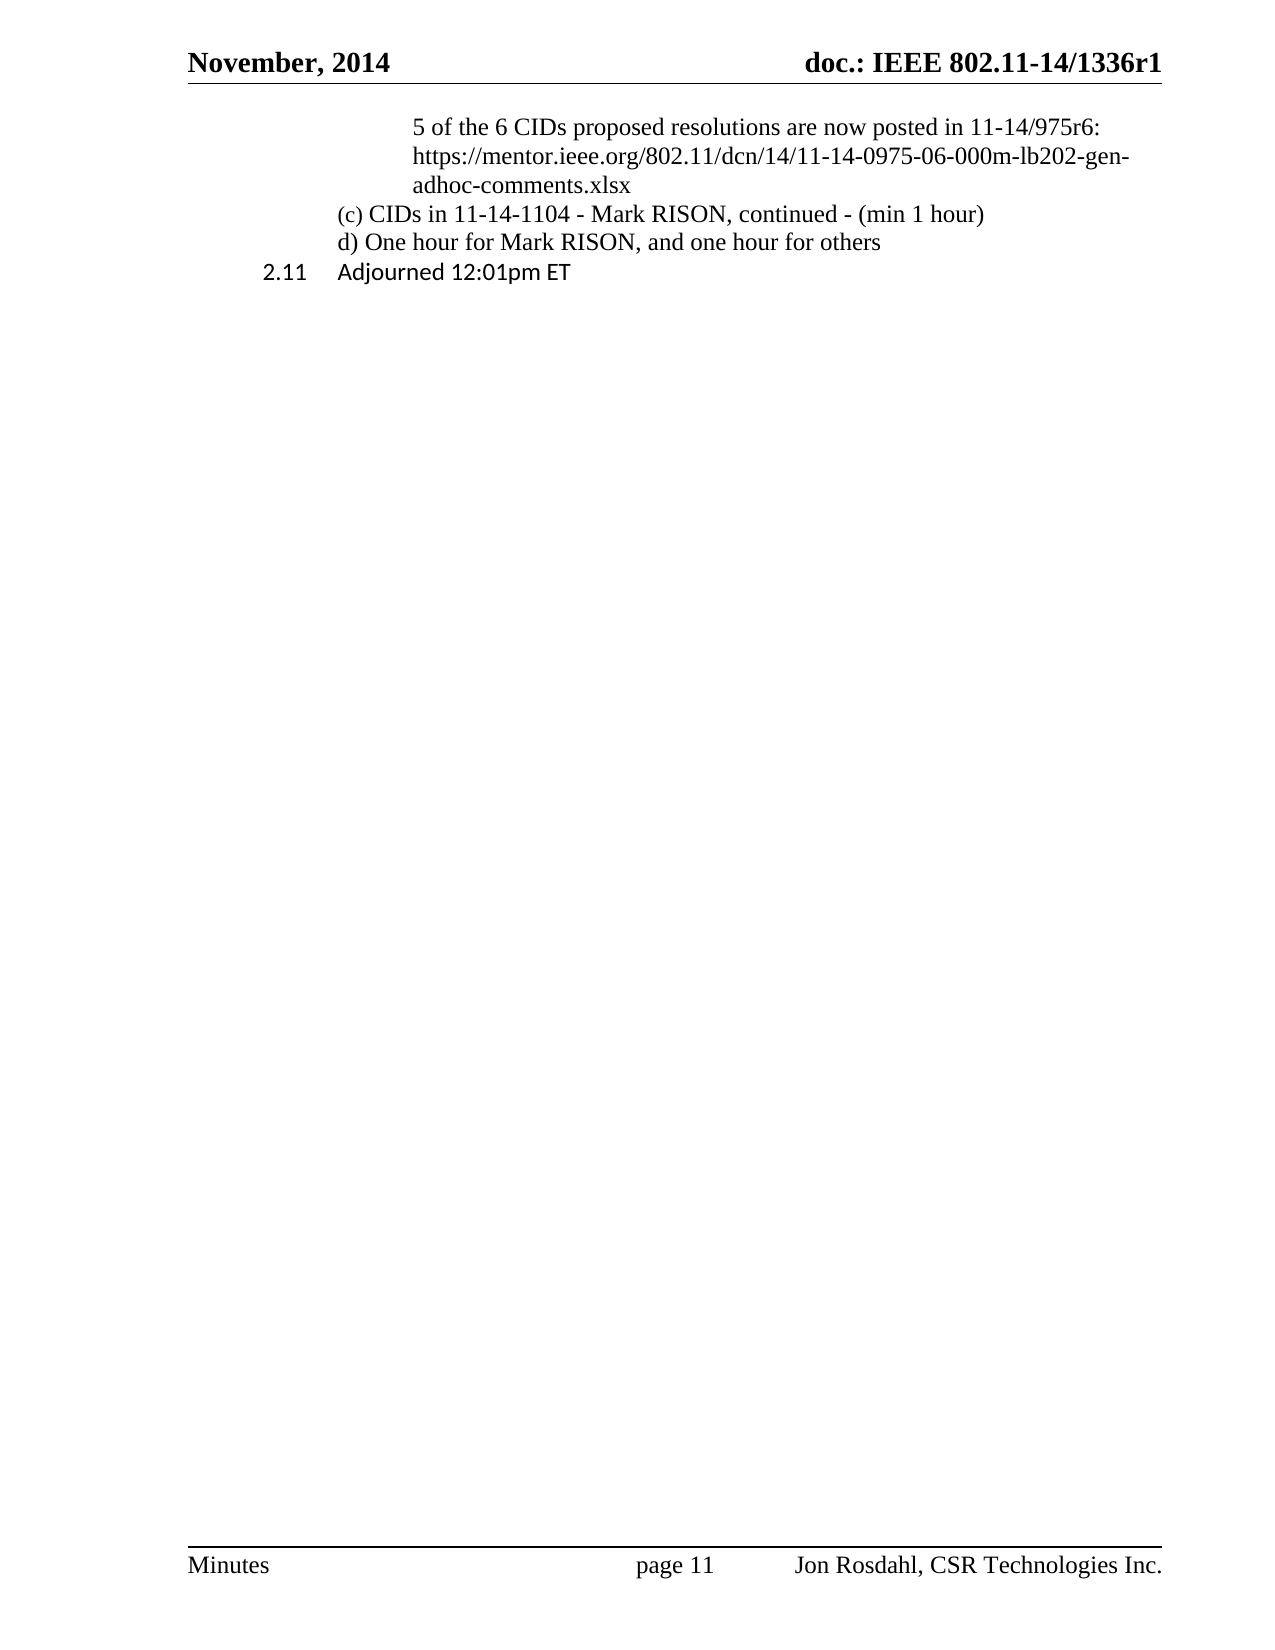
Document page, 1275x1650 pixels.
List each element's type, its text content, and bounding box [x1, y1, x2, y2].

list Adjourned 12:01pm ET [262, 256, 1162, 287]
text (c) CIDs in 11-14-1104 - Mark RISON, continued - (min 1 hour) [337, 199, 1162, 227]
text d) One hour for Mark RISON, and one hour for others [337, 227, 1162, 256]
text 5 of the 6 CIDs proposed resolutions are now posted in 11-14/975r6: https://mentor.ieee.org/802.11/dcn/14/11-14-0975-06-000m-lb202-gen-adhoc-comments.xlsx [412, 112, 1162, 199]
